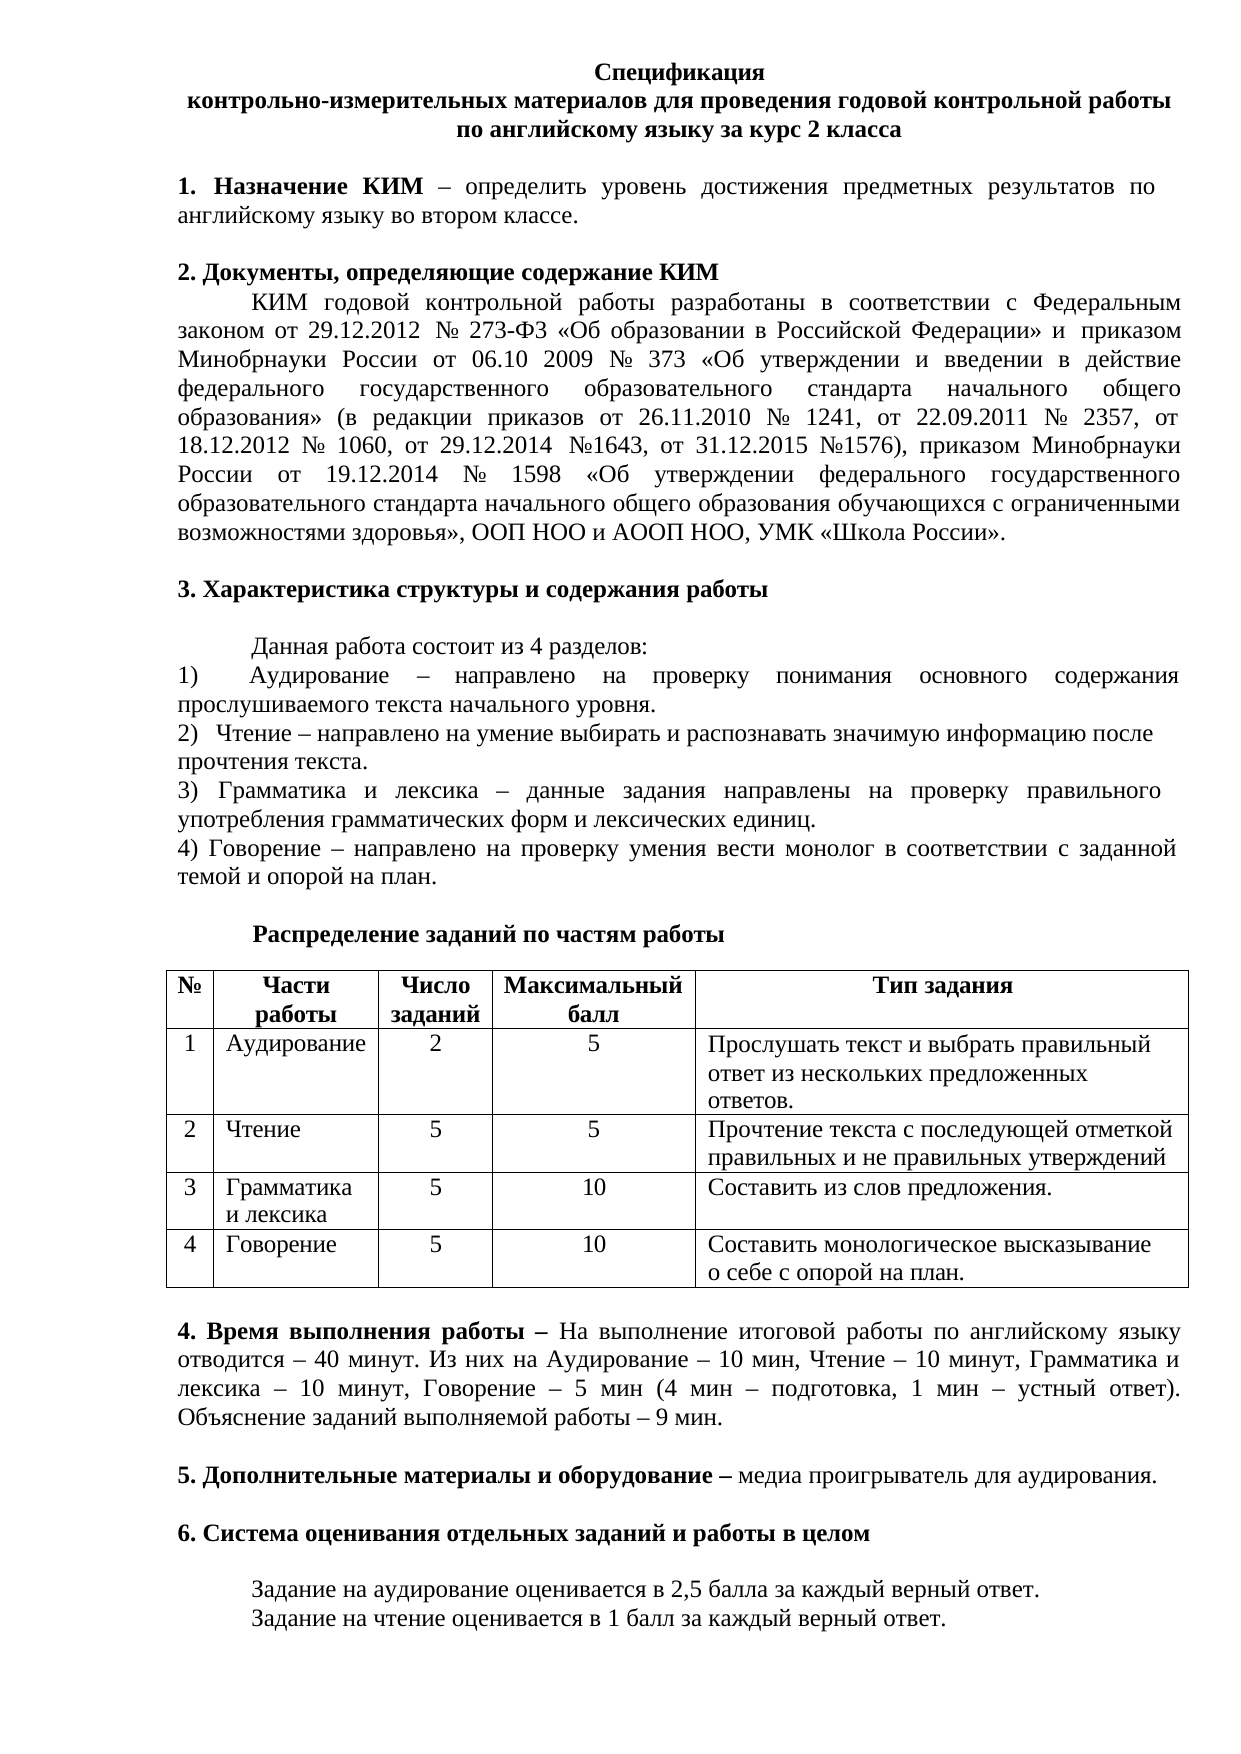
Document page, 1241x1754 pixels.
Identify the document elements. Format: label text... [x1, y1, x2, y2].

table_header Число заданий [379, 971, 492, 1028]
table_cell Чтение [214, 1115, 378, 1172]
table_header Максимальный балл [493, 971, 695, 1028]
table_cell Составить из слов предложения. [696, 1173, 1188, 1229]
table_cell Аудирование [214, 1029, 378, 1114]
list Чтение – направлено на умение выбирать и распознавать значимую информацию после прочтения текста. [177, 718, 1181, 775]
table_cell 10 [493, 1230, 695, 1287]
text 18.12.2012 № 1060, от 29.12.2014 №1643, от 31.12.2015 №1576), приказом Минобрнауки России от 19.12.2014 № 1598 «Об утверждении федерального государственного образовательного стандарта начального общего образования обучающихся с ограниченными возможностями здоровья», ООП НОО и АООП НОО, УМК «Школа России». [177, 430, 1181, 545]
list Система оценивания отдельных заданий и работы в целом [177, 1518, 1205, 1546]
table_cell 3 [167, 1173, 213, 1229]
text КИМ годовой контрольной работы разработаны в соответствии с Федеральным законом от 29.12.2012 № 273-Ф3 «Об образовании в Российской Федерации» и приказом Минобрнауки России от 06.10 2009 № 373 «Об утверждении и введении в действие федерального государственного образовательного стандарта начального общего образования» (в редакции приказов от 26.11.2010 № 1241, от 22.09.2011 № 2357, от [177, 287, 1182, 430]
text контрольно-измерительных материалов для проведения годовой контрольной работы по английскому языку за курс 2 класса [178, 85, 1180, 143]
list Время выполнения работы – На выполнение итоговой работы по английскому языку отводится – 40 минут. Из них на Аудирование – 10 мин, Чтение – 10 минут, Грамматика и лексика – 10 минут, Говорение – 5 мин (4 мин – подготовка, 1 мин – устный ответ). Объяснение заданий выполняемой работы – 9 мин. [177, 1316, 1182, 1431]
list Дополнительные материалы и оборудование – медиа проигрыватель для аудирования. [177, 1460, 1205, 1488]
list Грамматика и лексика – данные задания направлены на проверку правильного употребления грамматических форм и лексических единиц. [177, 775, 1181, 833]
table_cell Составить монологическое высказывание о себе с опорой на план. [696, 1230, 1188, 1287]
list Характеристика структуры и содержания работы [177, 574, 1205, 603]
list Документы, определяющие содержание КИМ [177, 258, 1205, 287]
table_cell 10 [493, 1173, 695, 1229]
text Задание на аудирование оценивается в 2,5 балла за каждый верный ответ. Задание на чтение оценивается в 1 балл за каждый верный ответ. [251, 1574, 1118, 1632]
table_cell 5 [379, 1173, 492, 1229]
table_cell 5 [379, 1230, 492, 1287]
table_cell 5 [493, 1029, 695, 1114]
table_cell 5 [379, 1115, 492, 1172]
table_header № [167, 971, 213, 1028]
table_header Тип задания [696, 971, 1188, 1028]
table_cell Грамматика и лексика [214, 1173, 378, 1229]
table_cell Прослушать текст и выбрать правильный ответ из нескольких предложенных ответов. [696, 1029, 1188, 1114]
table_cell Говорение [214, 1230, 378, 1287]
table_cell 2 [379, 1029, 492, 1114]
text Распределение заданий по частям работы [252, 919, 1205, 948]
list Аудирование – направлено на проверку понимания основного содержания прослушиваемого текста начального уровня. [177, 660, 1181, 718]
list Назначение КИМ – определить уровень достижения предметных результатов по английскому языку во втором классе. [177, 171, 1181, 229]
table_cell 5 [493, 1115, 695, 1172]
table_cell 4 [167, 1230, 213, 1287]
text Данная работа состоит из 4 разделов: [251, 631, 1205, 660]
table_cell 2 [167, 1115, 213, 1172]
text Спецификация [178, 57, 1180, 85]
table_cell Прочтение текста с последующей отметкой правильных и не правильных утверждений [696, 1115, 1188, 1172]
table_header Части работы [214, 971, 378, 1028]
table_cell 1 [167, 1029, 213, 1114]
list Говорение – направлено на проверку умения вести монолог в соответствии с заданной темой и опорой на план. [177, 833, 1181, 890]
